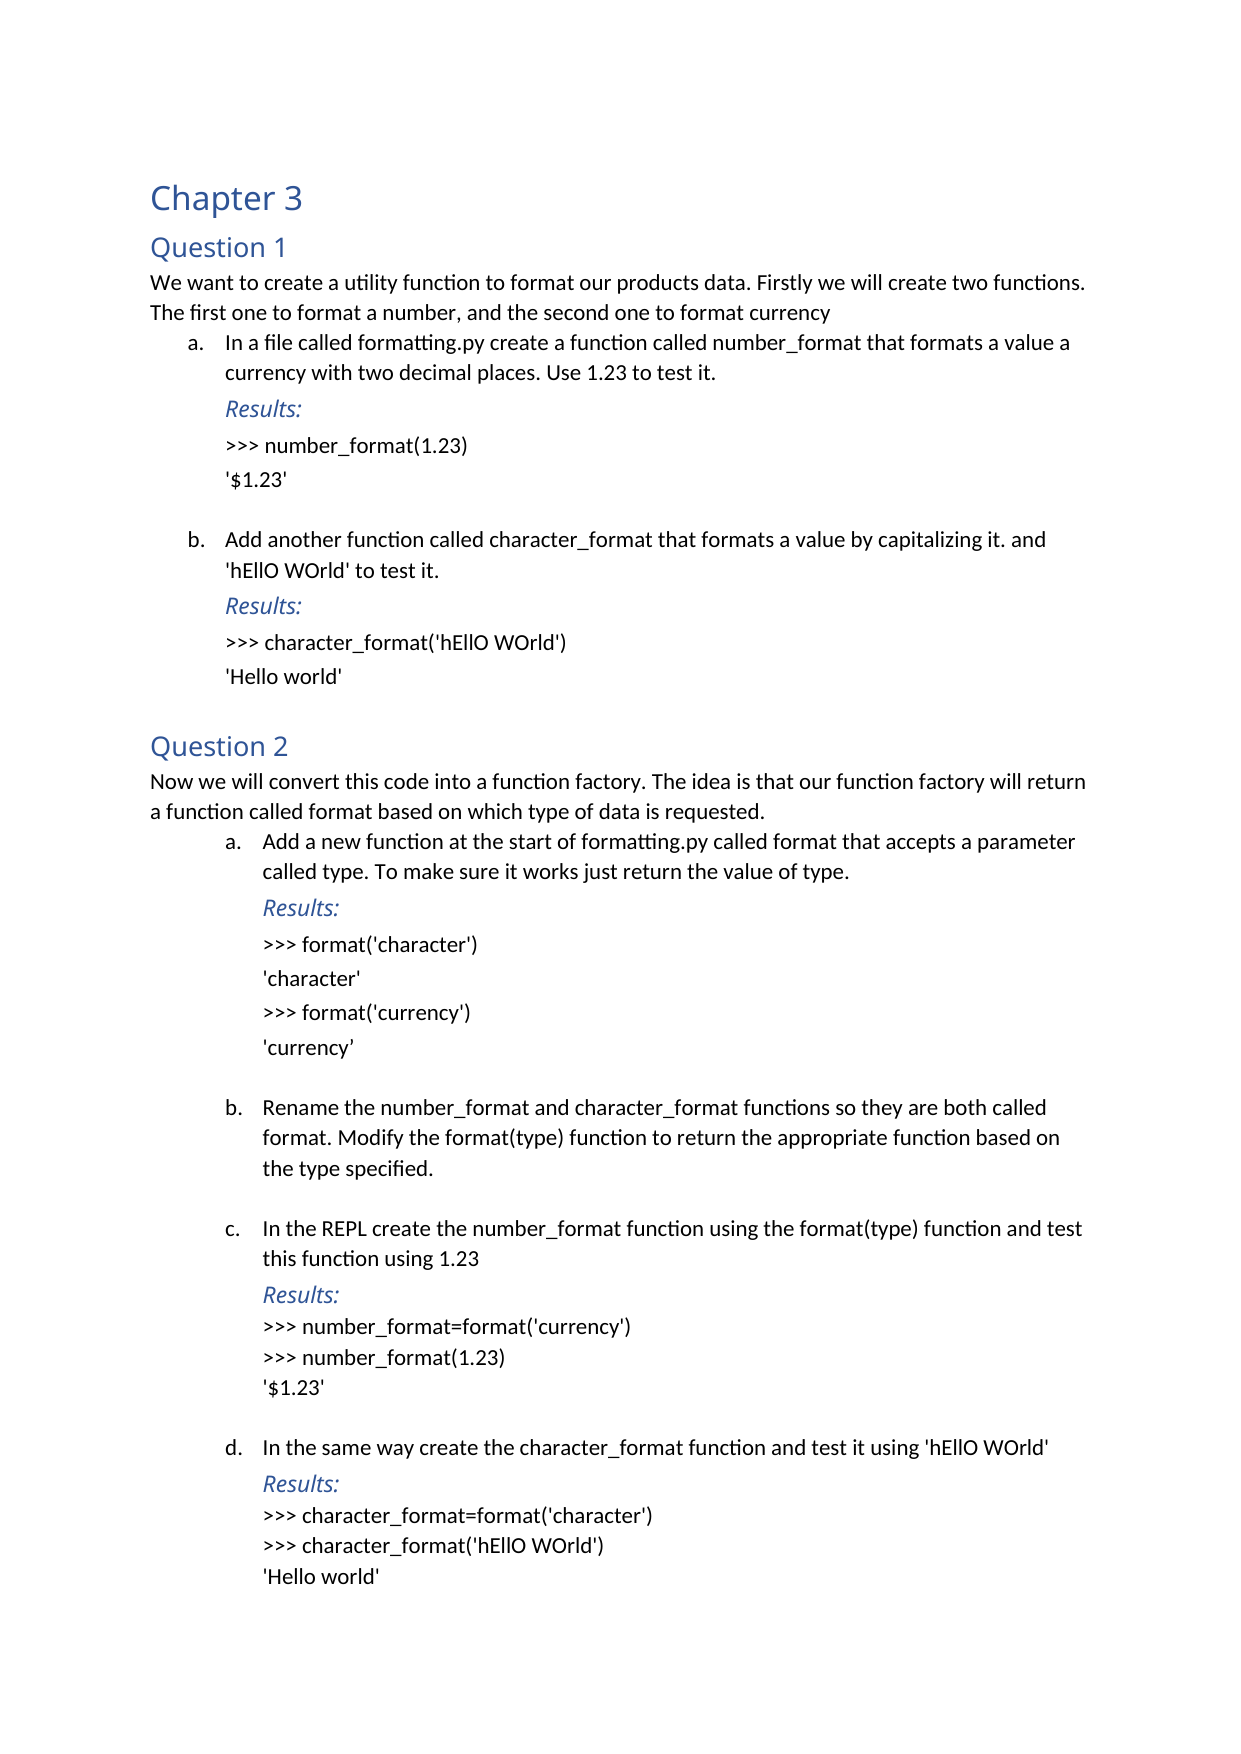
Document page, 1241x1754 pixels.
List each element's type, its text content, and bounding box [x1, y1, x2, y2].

list In the same way create the character_format function and test it using 'hEllO WOrld' [225, 1433, 1090, 1461]
text 'Hello world' [262, 1562, 1090, 1590]
subtitle Chapter 3 [150, 175, 1090, 220]
subtitle Results: [225, 393, 1090, 424]
subtitle >>> format('character') [262, 930, 1090, 958]
text Now we will convert this code into a function factory. The idea is that our function factory will return a function called format based on which type of data is requested. [150, 767, 1090, 825]
subtitle >>> format('currency') [262, 998, 1090, 1027]
text We want to create a utility function to format our products data. Firstly we will create two functions. The first one to format a number, and the second one to format currency [150, 268, 1090, 326]
text >>> character_format('hEllO WOrld') [262, 1532, 1090, 1560]
subtitle Question 2 [150, 727, 1090, 764]
list In the REPL create the number_format function using the format(type) function and test this function using 1.23 [225, 1214, 1090, 1272]
subtitle Results: [225, 590, 1090, 621]
text >>> number_format=format('currency') [262, 1312, 1090, 1341]
subtitle >>> number_format(1.23) [225, 431, 1090, 459]
text '$1.23' [262, 1373, 1090, 1401]
text >>> number_format(1.23) [262, 1343, 1090, 1371]
subtitle Question 1 [150, 228, 1090, 265]
subtitle 'Hello world' [225, 662, 1090, 691]
subtitle >>> character_format('hEllO WOrld') [225, 628, 1090, 656]
subtitle 'currency’ [262, 1033, 1090, 1061]
subtitle '$1.23' [225, 465, 1090, 493]
subtitle Results: [225, 1279, 1090, 1310]
list Rename the number_format and character_format functions so they are both called format. Modify the format(type) function to return the appropriate function based on the type specified. [225, 1093, 1090, 1182]
text >>> character_format=format('character') [262, 1501, 1090, 1529]
list Add a new function at the start of formatting.py called format that accepts a parameter called type. To make sure it works just return the value of type. [225, 827, 1090, 886]
subtitle 'character' [262, 964, 1090, 992]
subtitle Results: [225, 1468, 1090, 1499]
list In a file called formatting.py create a function called number_format that formats a value a currency with two decimal places. Use 1.23 to test it. [187, 328, 1090, 387]
subtitle Results: [262, 892, 1090, 923]
list Add another function called character_format that formats a value by capitalizing it. and 'hEllO WOrld' to test it. [187, 526, 1090, 584]
